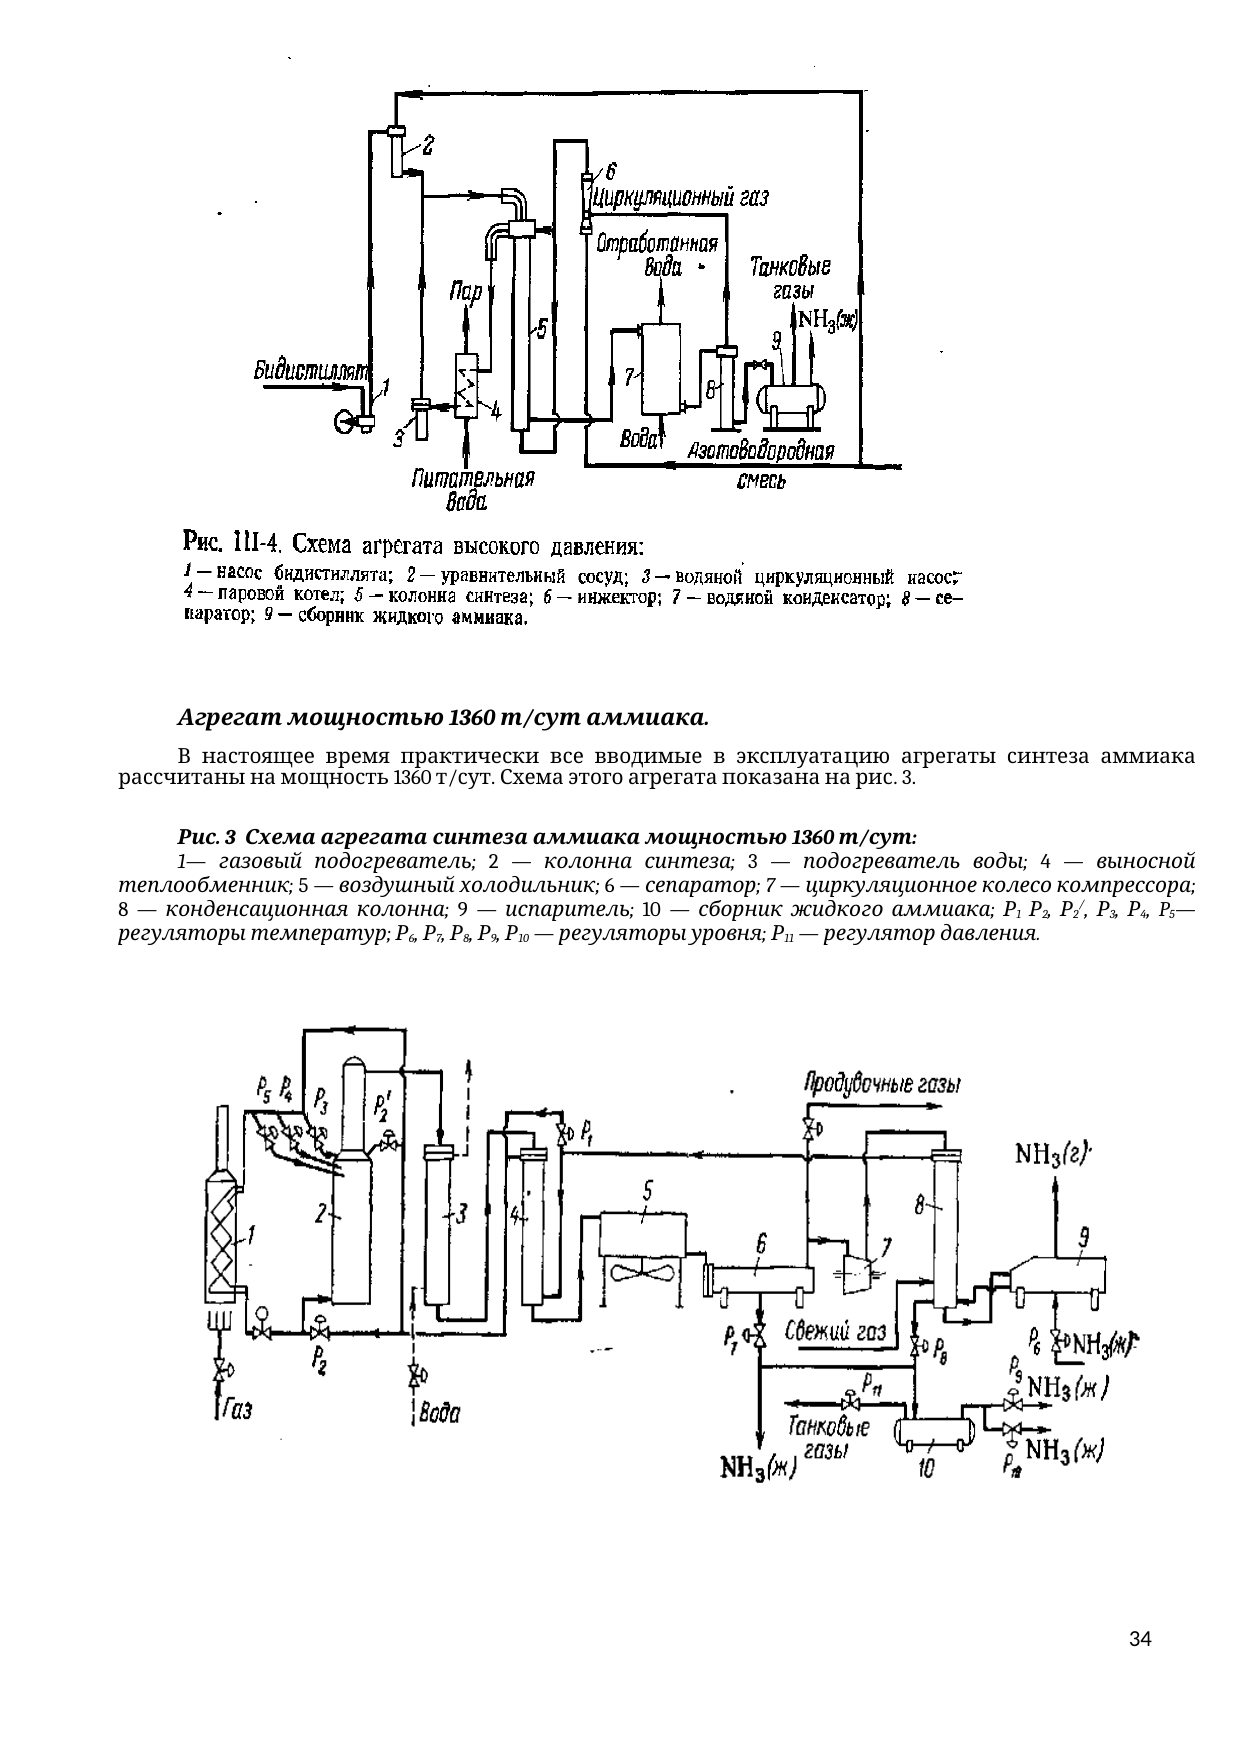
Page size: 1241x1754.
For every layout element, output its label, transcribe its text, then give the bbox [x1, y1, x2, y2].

picture [177, 1013, 1168, 1494]
text 1— газовый подогреватель; 2 — колонна синтеза; 3 — подогреватель воды; 4 — выносной теплообменник; 5 — воздушный холодильник; 6 — сепаратор; 7 — циркуляционное колесо компрессора; 8 — конденсационная колонна; 9 — испаритель; 10 — сборник жидкого аммиака; Р1 Р2, Р2/, Р3, Р4, P5— регуляторы температур; Р6, Р7, Р8, Р9, Р10 — регуляторы уровня; Р11 — регулятор давления. [118, 849, 1196, 945]
picture [177, 44, 987, 651]
text Рис. 3 Схема агрегата синтеза аммиака мощностью 1360 т/сут: [118, 825, 1196, 849]
text Агрегат мощностью 1360 т/сут аммиака. [118, 705, 1196, 731]
text В настоящее время практически все вводимые в эксплуатацию агрегаты синтеза аммиака рассчитаны на мощность 1360 т/сут. Схема этого агрегата показана на рис. 3. [118, 746, 1196, 789]
